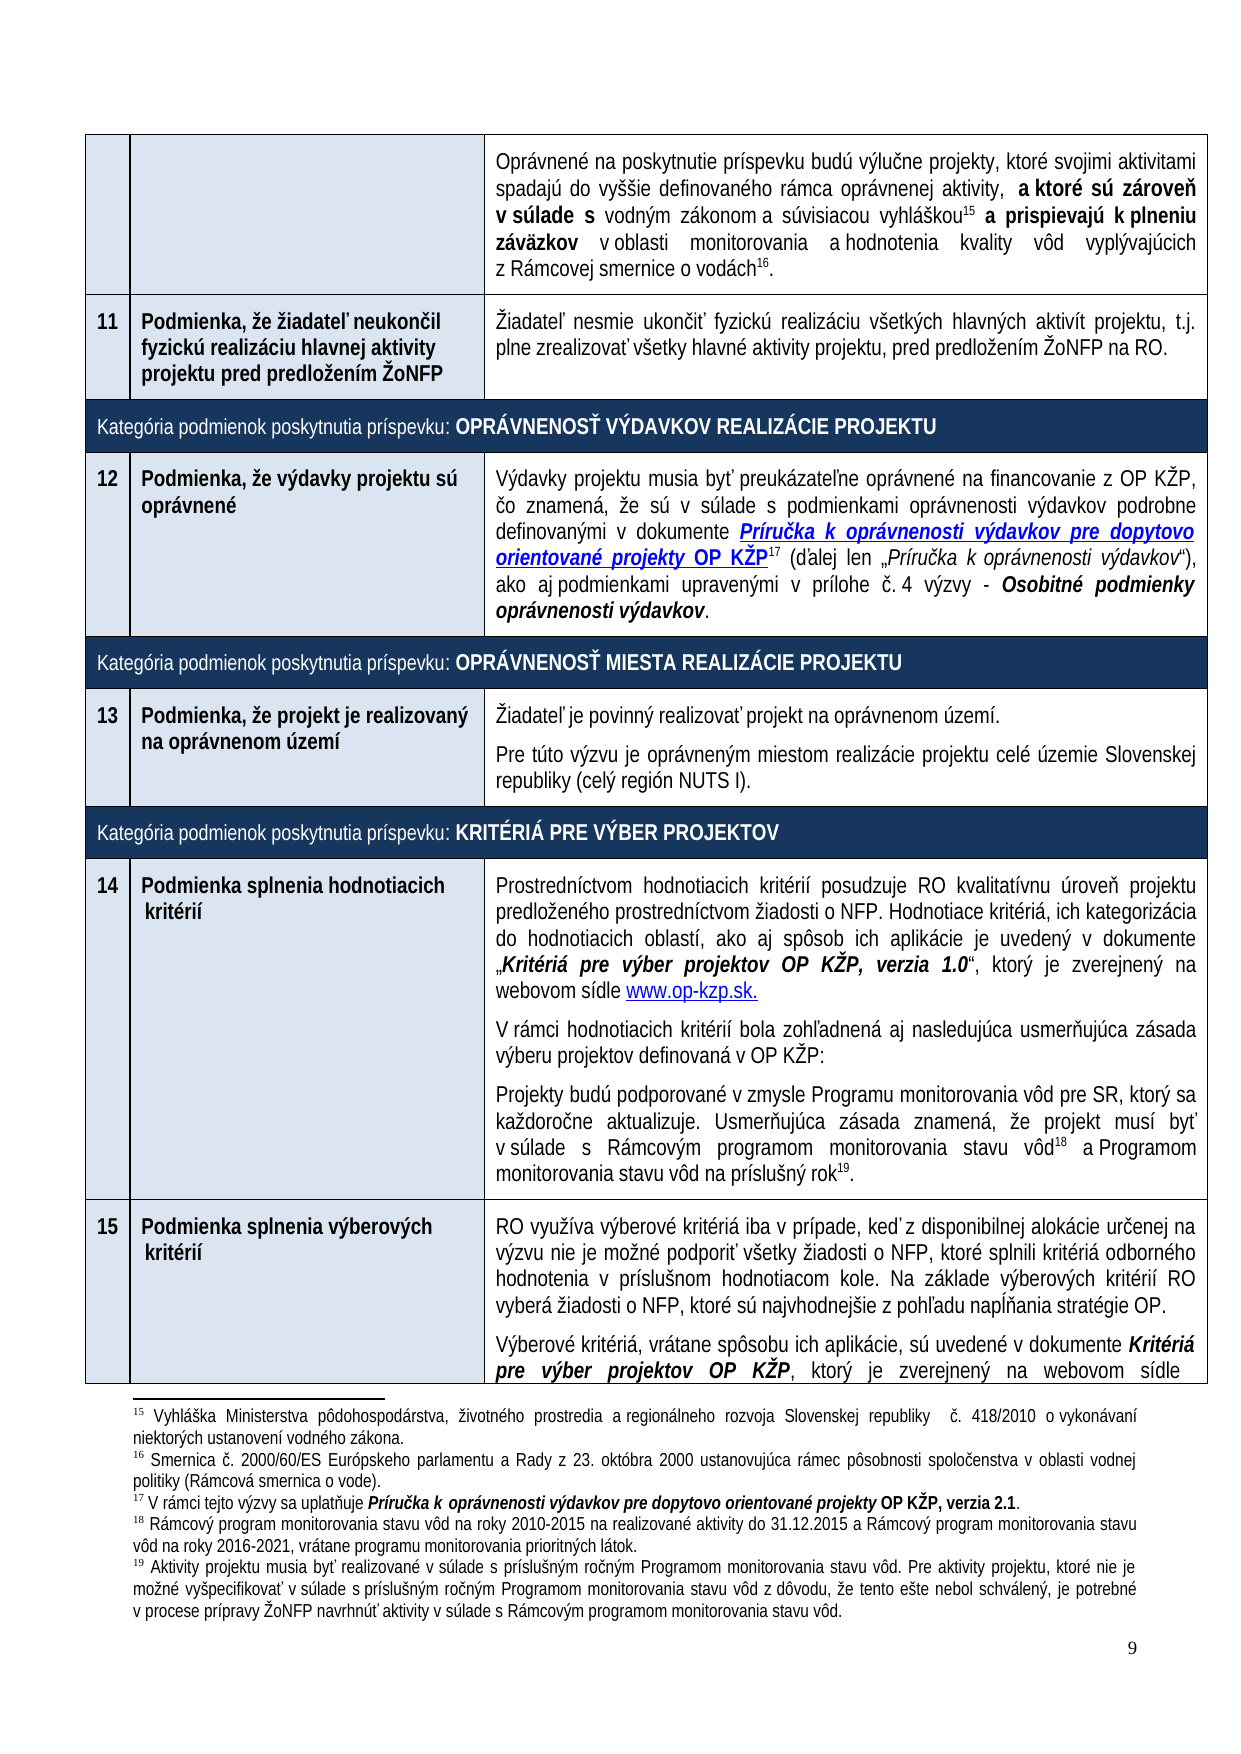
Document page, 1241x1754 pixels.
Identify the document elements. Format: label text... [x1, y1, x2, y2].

table_cell Podmienka, že žiadateľ neukončil fyzickú realizáciu hlavnej aktivity projektu pred predložením ŽoNFP [131, 295, 484, 399]
table_cell Kategória podmienok poskytnutia príspevku: KRITÉRIÁ PRE VÝBER PROJEKTOV [86, 807, 1207, 858]
table_cell Podmienka splnenia hodnotiacich kritérií [131, 859, 484, 1199]
table_cell 11 [86, 295, 129, 399]
table_cell Žiadateľ nesmie ukončiť fyzickú realizáciu všetkých hlavných aktivít projektu, t.j. plne zrealizovať všetky hlavné aktivity projektu, pred predložením ŽoNFP na RO. [485, 295, 1207, 399]
table_cell 14 [86, 859, 129, 1199]
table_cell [131, 1200, 484, 1383]
table_cell 15 [86, 1200, 129, 1383]
table_cell Kategória podmienok poskytnutia príspevku: OPRÁVNENOSŤ VÝDAVKOV REALIZÁCIE PROJEKTU [86, 400, 1207, 452]
table_cell Podmienka, že výdavky projektu sú oprávnené [131, 453, 484, 636]
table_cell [485, 1200, 1207, 1383]
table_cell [131, 135, 484, 294]
table_cell Kategória podmienok poskytnutia príspevku: OPRÁVNENOSŤ MIESTA REALIZÁCIE PROJEKTU [86, 637, 1207, 688]
table_cell Výdavky projektu musia byť preukázateľne oprávnené na financovanie z OP KŽP, čo znamená, že sú v súlade s podmienkami oprávnenosti výdavkov podrobne definovanými v dokumente Príručka k oprávnenosti výdavkov pre dopytovo orientované projekty OP KŽP (ďalej len „Príručka k oprávnenosti výdavkov“), ako aj podmienkami upravenými v prílohe č. 4 výzvy - Osobitné podmienky oprávnenosti výdavkov. [485, 453, 1207, 636]
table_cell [485, 135, 1207, 294]
table_cell Prostredníctvom hodnotiacich kritérií posudzuje RO kvalitatívnu úroveň projektu predloženého prostredníctvom žiadosti o NFP. Hodnotiace kritériá, ich kategorizácia do hodnotiacich oblastí, ako aj spôsob ich aplikácie je uvedený v dokumente „Kritériá pre výber projektov OP KŽP, verzia 1.0“, ktorý je zverejnený na webovom sídle www.op-kzp.sk. V rámci hodnotiacich kritérií bola zohľadnená aj nasledujúca usmerňujúca zásada výberu projektov definovaná v OP KŽP: Projekty budú podporované v zmysle Programu monitorovania vôd pre SR, ktorý sa každoročne aktualizuje. Usmerňujúca zásada znamená, že projekt musí byť v súlade s Rámcovým programom monitorovania stavu vôd a Programom monitorovania stavu vôd na príslušný rok. [485, 859, 1207, 1199]
table_cell Žiadateľ je povinný realizovať projekt na oprávnenom území. Pre túto výzvu je oprávneným miestom realizácie projektu celé územie Slovenskej republiky (celý región NUTS I). [485, 689, 1207, 806]
table_cell 10 [86, 135, 129, 294]
table_cell 12 [86, 453, 129, 636]
table_cell Podmienka, že projekt je realizovaný na oprávnenom území [131, 689, 484, 806]
table_cell 13 [86, 689, 129, 806]
